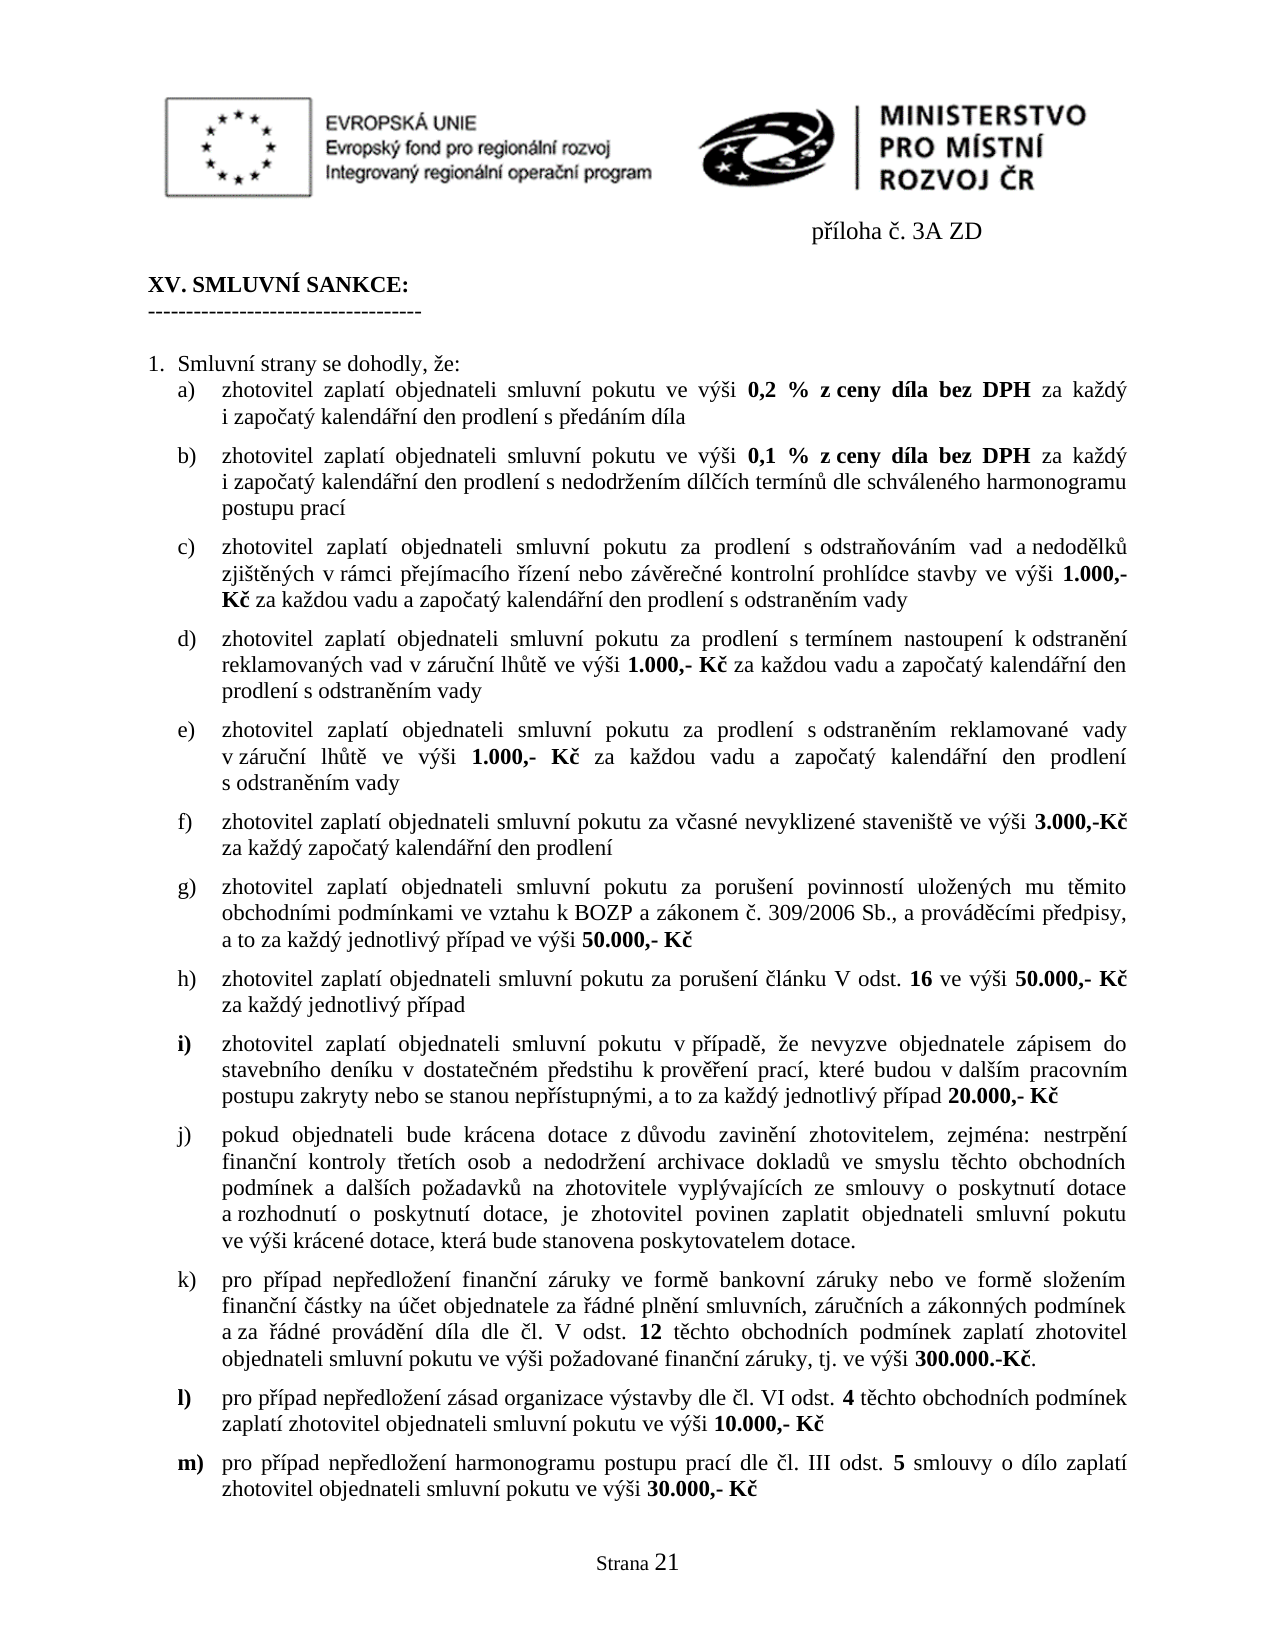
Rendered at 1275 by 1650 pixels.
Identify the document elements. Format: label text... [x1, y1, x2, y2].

text ------------------------------------ [148, 297, 1137, 324]
list zhotovitel zaplatí objednateli smluvní pokutu za prodlení s termínem nastoupení k odstranění reklamovaných vad v záruční lhůtě ve výši 1.000,- Kč za každou vadu a započatý kalendářní den prodlení s odstraněním vady [177, 625, 1127, 704]
list pro případ nepředložení finanční záruky ve formě bankovní záruky nebo ve formě složením finanční částky na účet objednatele za řádné plnění smluvních, záručních a zákonných podmínek a za řádné provádění díla dle čl. V odst. 12 těchto obchodních podmínek zaplatí zhotovitel objednateli smluvní pokutu ve výši požadované finanční záruky, tj. ve výši 300.000.-Kč. [177, 1266, 1127, 1371]
text XV. SMLUVNÍ SANKCE: [148, 271, 1137, 297]
list zhotovitel zaplatí objednateli smluvní pokutu za porušení povinností uložených mu těmito obchodními podmínkami ve vztahu k BOZP a zákonem č. 309/2006 Sb., a prováděcími předpisy, a to za každý jednotlivý případ ve výši 50.000,- Kč [177, 873, 1127, 952]
list zhotovitel zaplatí objednateli smluvní pokutu v případě, že nevyzve objednatele zápisem do stavebního deníku v dostatečném předstihu k prověření prací, které budou v dalším pracovním postupu zakryty nebo se stanou nepřístupnými, a to za každý jednotlivý případ 20.000,- Kč [177, 1030, 1127, 1109]
picture [147, 73, 1103, 216]
list zhotovitel zaplatí objednateli smluvní pokutu ve výši 0,2 % z ceny díla bez DPH za každý i započatý kalendářní den prodlení s předáním díla [177, 376, 1127, 429]
list zhotovitel zaplatí objednateli smluvní pokutu ve výši 0,1 % z ceny díla bez DPH za každý i započatý kalendářní den prodlení s nedodržením dílčích termínů dle schváleného harmonogramu postupu prací [177, 442, 1127, 521]
text 1. Smluvní strany se dohodly, že: [148, 350, 1127, 376]
list zhotovitel zaplatí objednateli smluvní pokutu za porušení článku V odst. 16 ve výši 50.000,- Kč za každý jednotlivý případ [177, 965, 1127, 1017]
list zhotovitel zaplatí objednateli smluvní pokutu za včasné nevyklizené staveniště ve výši 3.000,-Kč za každý započatý kalendářní den prodlení [177, 808, 1127, 861]
list pro případ nepředložení harmonogramu postupu prací dle čl. III odst. 5 smlouvy o dílo zaplatí zhotovitel objednateli smluvní pokutu ve výši 30.000,- Kč [177, 1449, 1127, 1502]
list zhotovitel zaplatí objednateli smluvní pokutu za prodlení s odstraněním reklamované vady v záruční lhůtě ve výši 1.000,- Kč za každou vadu a započatý kalendářní den prodlení s odstraněním vady [177, 716, 1127, 795]
list pokud objednateli bude krácena dotace z důvodu zavinění zhotovitelem, zejména: nestrpění finanční kontroly třetích osob a nedodržení archivace dokladů ve smyslu těchto obchodních podmínek a dalších požadavků na zhotovitele vyplývajících ze smlouvy o poskytnutí dotace a rozhodnutí o poskytnutí dotace, je zhotovitel povinen zaplatit objednateli smluvní pokutu ve výši krácené dotace, která bude stanovena poskytovatelem dotace. [177, 1121, 1127, 1253]
list zhotovitel zaplatí objednateli smluvní pokutu za prodlení s odstraňováním vad a nedodělků zjištěných v rámci přejímacího řízení nebo závěrečné kontrolní prohlídce stavby ve výši 1.000,- Kč za každou vadu a započatý kalendářní den prodlení s odstraněním vady [177, 533, 1127, 612]
list pro případ nepředložení zásad organizace výstavby dle čl. VI odst. 4 těchto obchodních podmínek zaplatí zhotovitel objednateli smluvní pokutu ve výši 10.000,- Kč [177, 1384, 1127, 1436]
